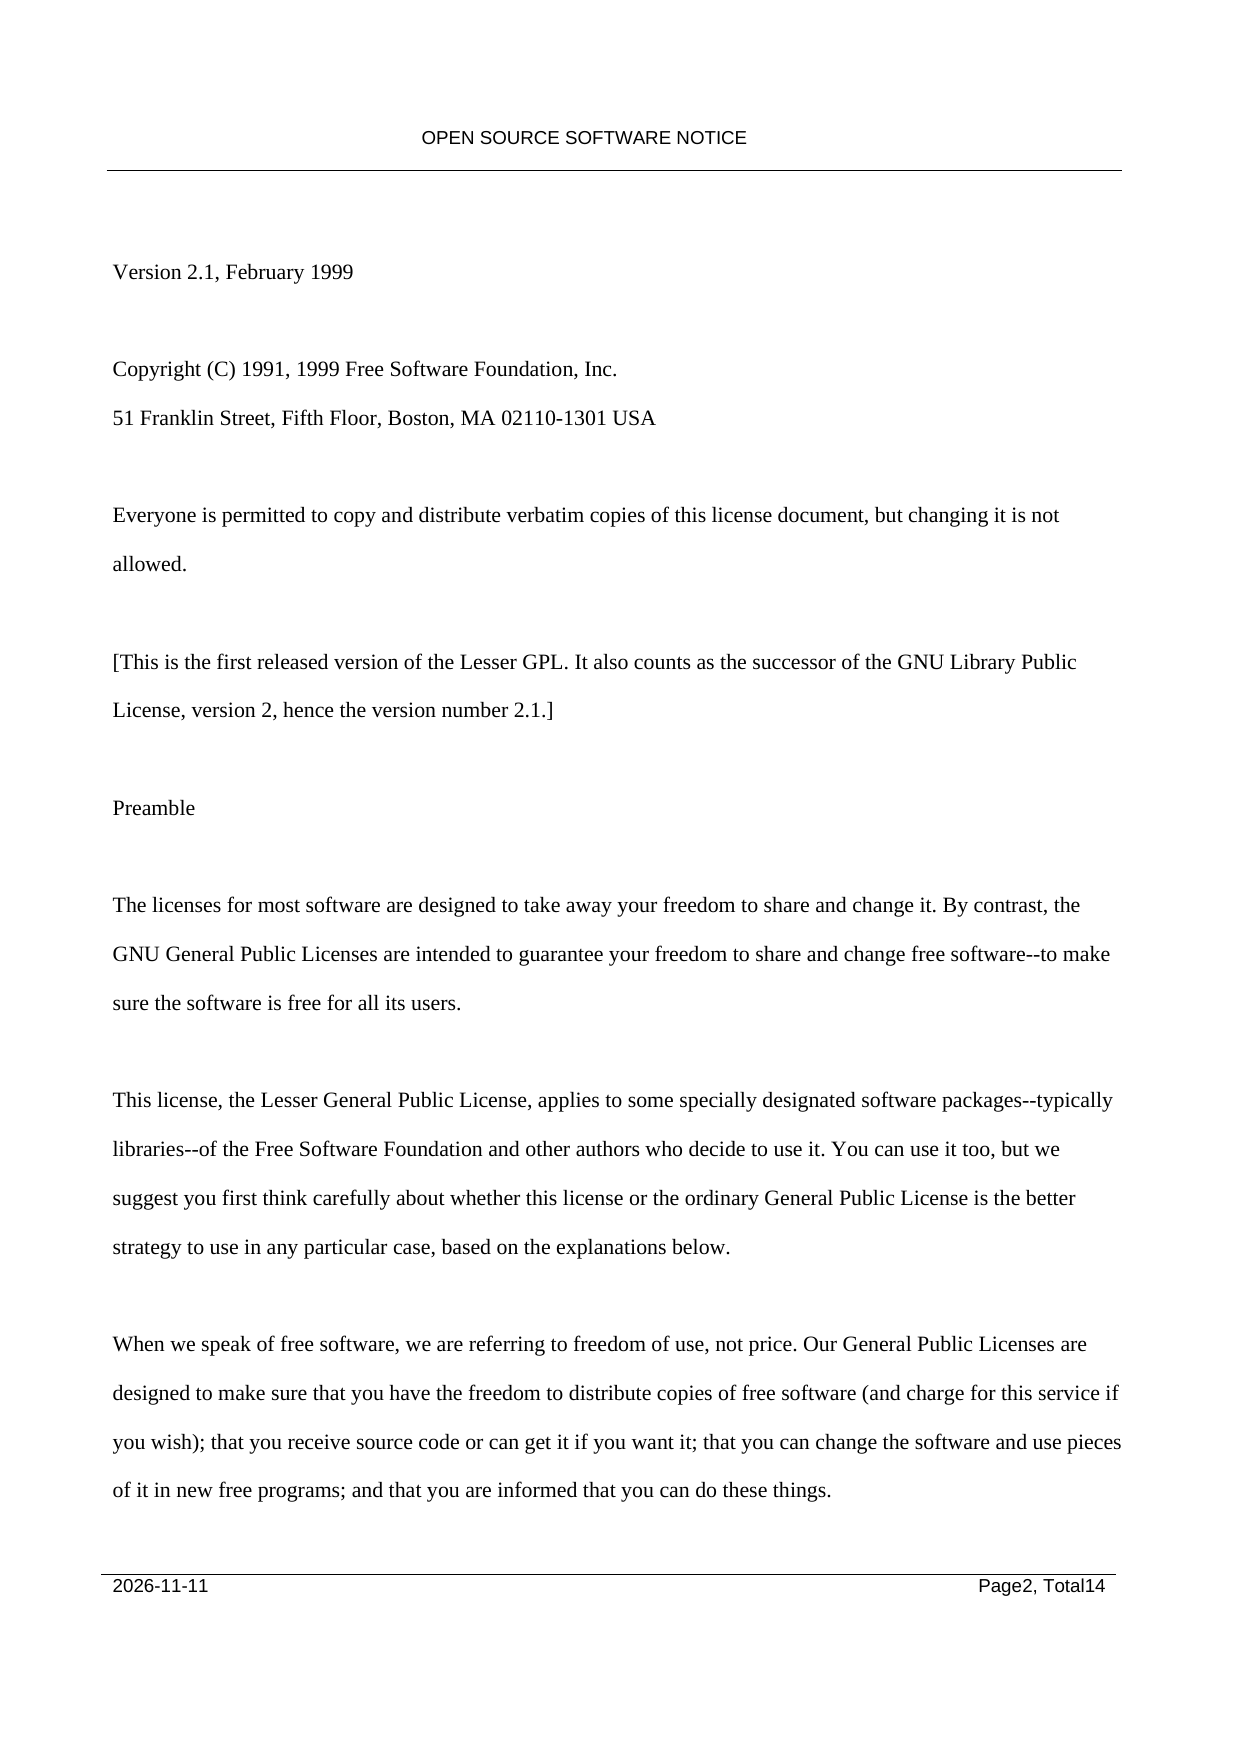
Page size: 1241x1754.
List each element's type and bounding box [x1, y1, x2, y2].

text [112, 206, 1128, 1506]
